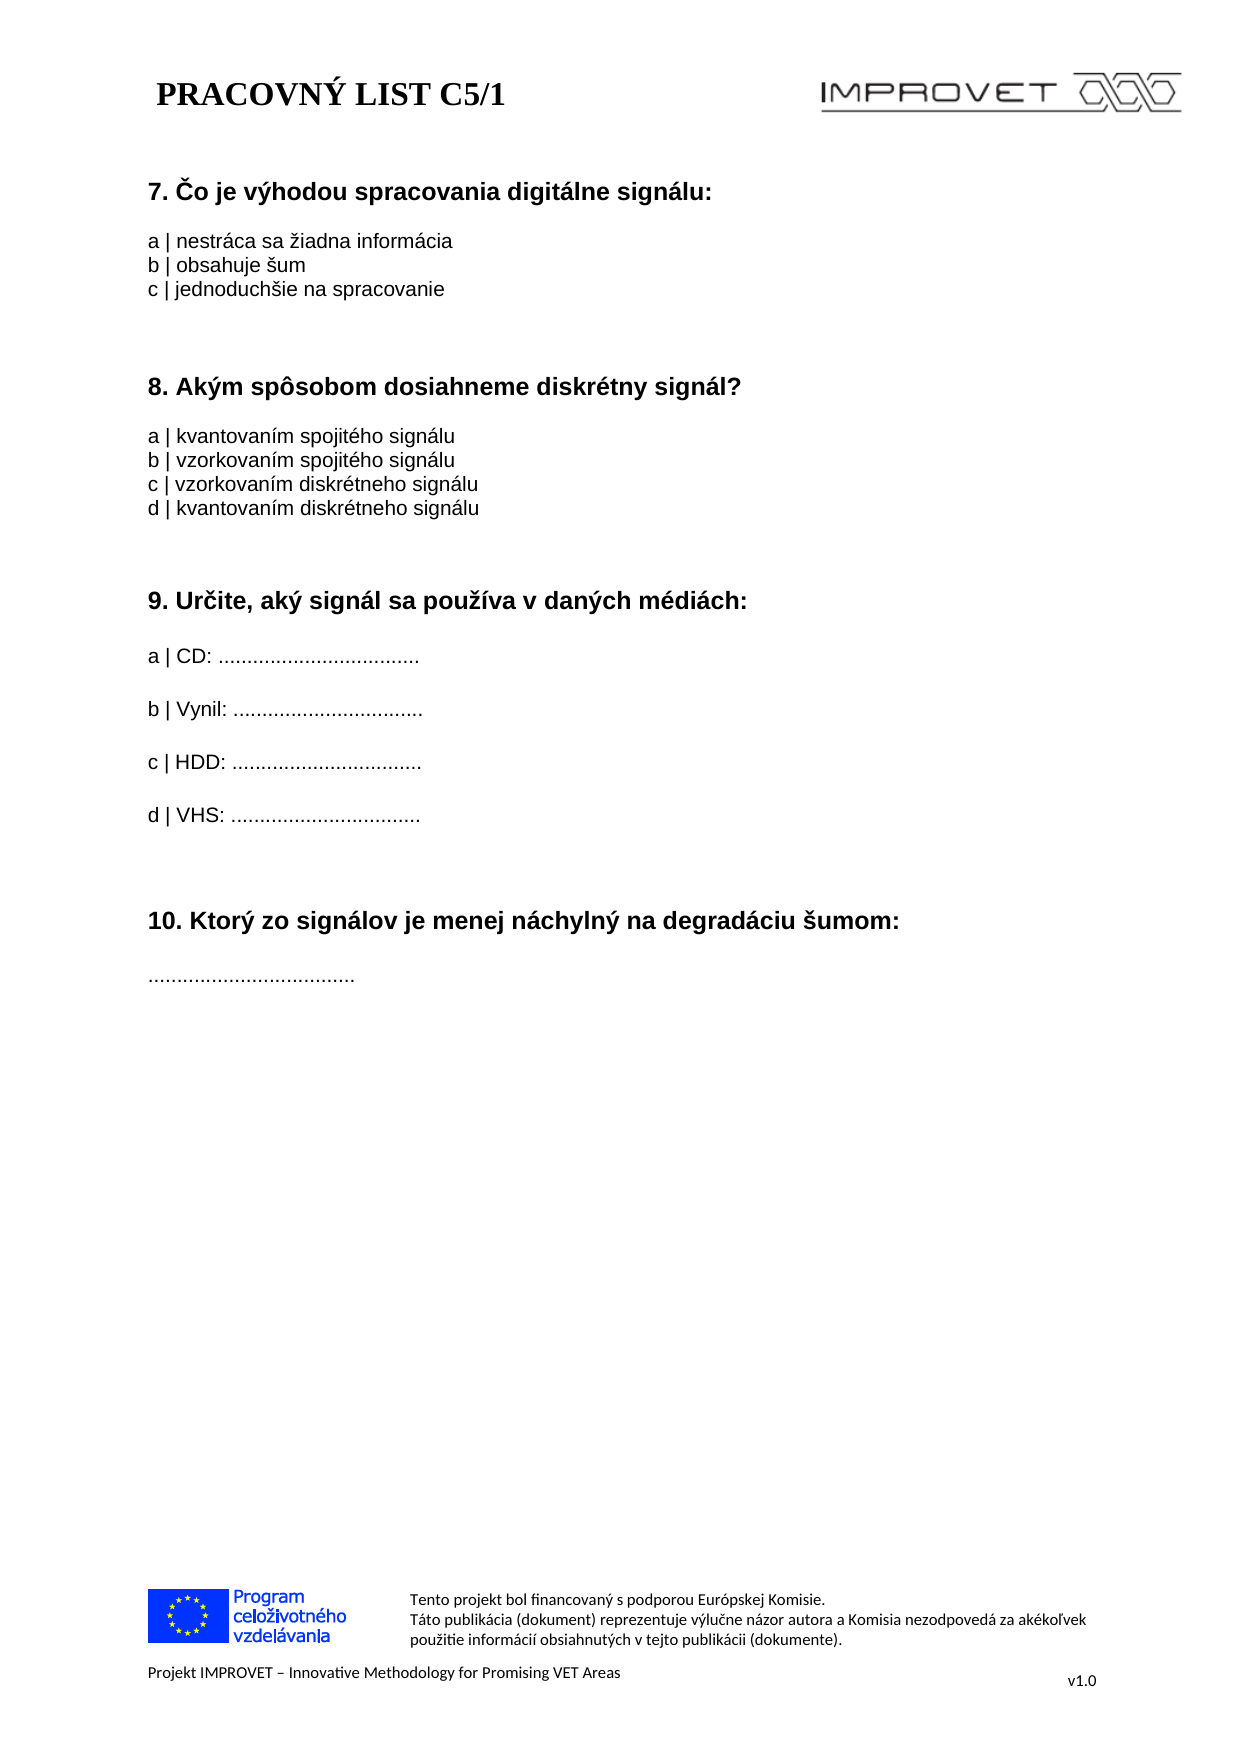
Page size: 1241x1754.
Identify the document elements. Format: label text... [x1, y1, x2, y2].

text a | CD: ................................... [148, 643, 1092, 667]
text b | Vynil: ................................. [148, 697, 1092, 721]
text a | nestráca sa žiadna informácia [148, 229, 1092, 253]
text b | obsahuje šum [148, 253, 1092, 277]
text c | jednoduchšie na spracovanie [148, 277, 1092, 301]
text .................................... [148, 963, 1092, 987]
text 9. Určite, aký signál sa používa v daných médiách: [148, 586, 1092, 614]
text d | VHS: ................................. [148, 803, 1092, 827]
text 7. Čo je výhodou spracovania digitálne signálu: [148, 176, 1092, 205]
text a | kvantovaním spojitého signálu [148, 424, 1092, 448]
text 10. Ktorý zo signálov je menej náchylný na degradáciu šumom: [148, 906, 1092, 934]
picture [787, 53, 1210, 140]
text d | kvantovaním diskrétneho signálu [148, 496, 1092, 520]
text b | vzorkovaním spojitého signálu [148, 448, 1092, 472]
text 8. Akým spôsobom dosiahneme diskrétny signál? [148, 371, 1092, 400]
text c | HDD: ................................. [148, 750, 1092, 774]
text c | vzorkovaním diskrétneho signálu [148, 472, 1092, 496]
